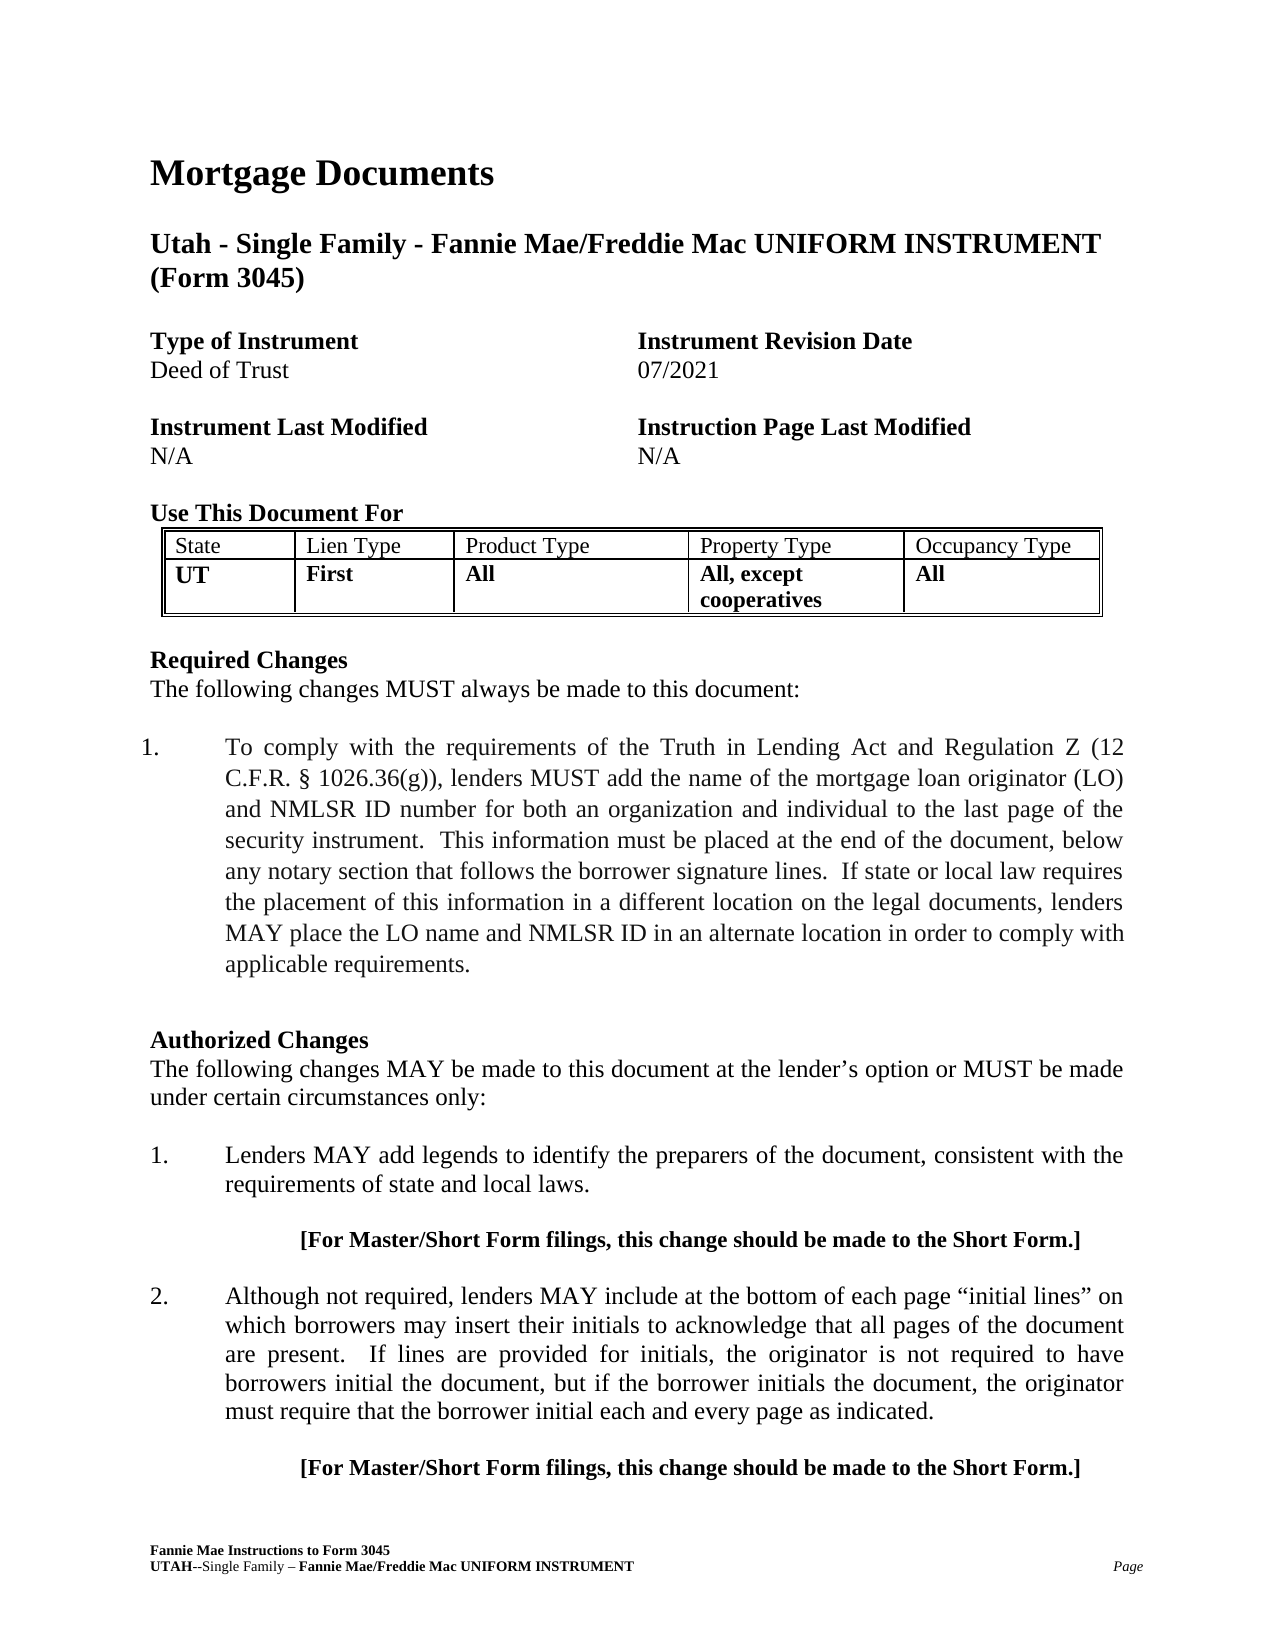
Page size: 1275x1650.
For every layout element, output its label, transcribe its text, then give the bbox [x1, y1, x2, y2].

list To comply with the requirements of the Truth in Lending Act and Regulation Z (12 C.F.R. § 1026.36(g)), lenders MUST add the name of the mortgage loan originator (LO) and NMLSR ID number for both an organization and individual to the last page of the security instrument. This information must be placed at the end of the document, below any notary section that follows the borrower signature lines. If state or local law requires the placement of this information in a different location on the legal documents, lenders MAY place the LO name and NMLSR ID in an alternate location in order to comply with applicable requirements. [141, 732, 1125, 978]
table_cell First [296, 560, 453, 612]
text Instrument Last Modified Instruction Page Last Modified [150, 412, 1125, 441]
text The following changes MUST always be made to this document: [150, 674, 1125, 703]
table_header Property Type [689, 532, 903, 558]
text N/A N/A [150, 441, 1125, 469]
text Mortgage Documents [150, 150, 1125, 193]
text The following changes be made to this document at the lender’s option or MUST be made under certain circumstances only: [150, 1054, 1125, 1111]
text Type of Instrument Instrument Revision Date [150, 326, 1125, 355]
table_cell All, except cooperatives [689, 560, 903, 612]
table_header Occupancy Type [905, 532, 1099, 558]
table_cell All [905, 560, 1099, 612]
table_header Product Type [455, 532, 688, 558]
text [For Master/Short Form filings, this change should be made to the Short Form.] [262, 1454, 1125, 1480]
text 1. Lenders add legends to identify the preparers of the document, consistent with the requirements of state and local laws. [150, 1140, 1125, 1197]
text Deed of Trust 07/2021 [150, 355, 1125, 384]
text 2. Although not required, lenders include at the bottom of each page “initial lines” on which borrowers may insert their initials to acknowledge that all pages of the document are present. If lines are provided for initials, the originator is not required to have borrowers initial the document, but if the borrower initials the document, the originator must require that the borrower initial each and every page as indicated. [150, 1281, 1125, 1425]
table_cell All [455, 560, 688, 612]
text [For Master/Short Form filings, this change should be made to the Short Form.] [262, 1226, 1125, 1253]
text Authorized Changes [150, 1025, 1125, 1054]
table_header State [166, 532, 294, 558]
text Use This Document For [150, 498, 1125, 527]
text Required Changes [150, 645, 1125, 674]
text - Single Family - Fannie Mae/Freddie Mac UNIFORM INSTRUMENT (Form 3045) [150, 226, 1125, 293]
table_header Lien Type [296, 532, 453, 558]
table_cell UT [166, 560, 294, 612]
